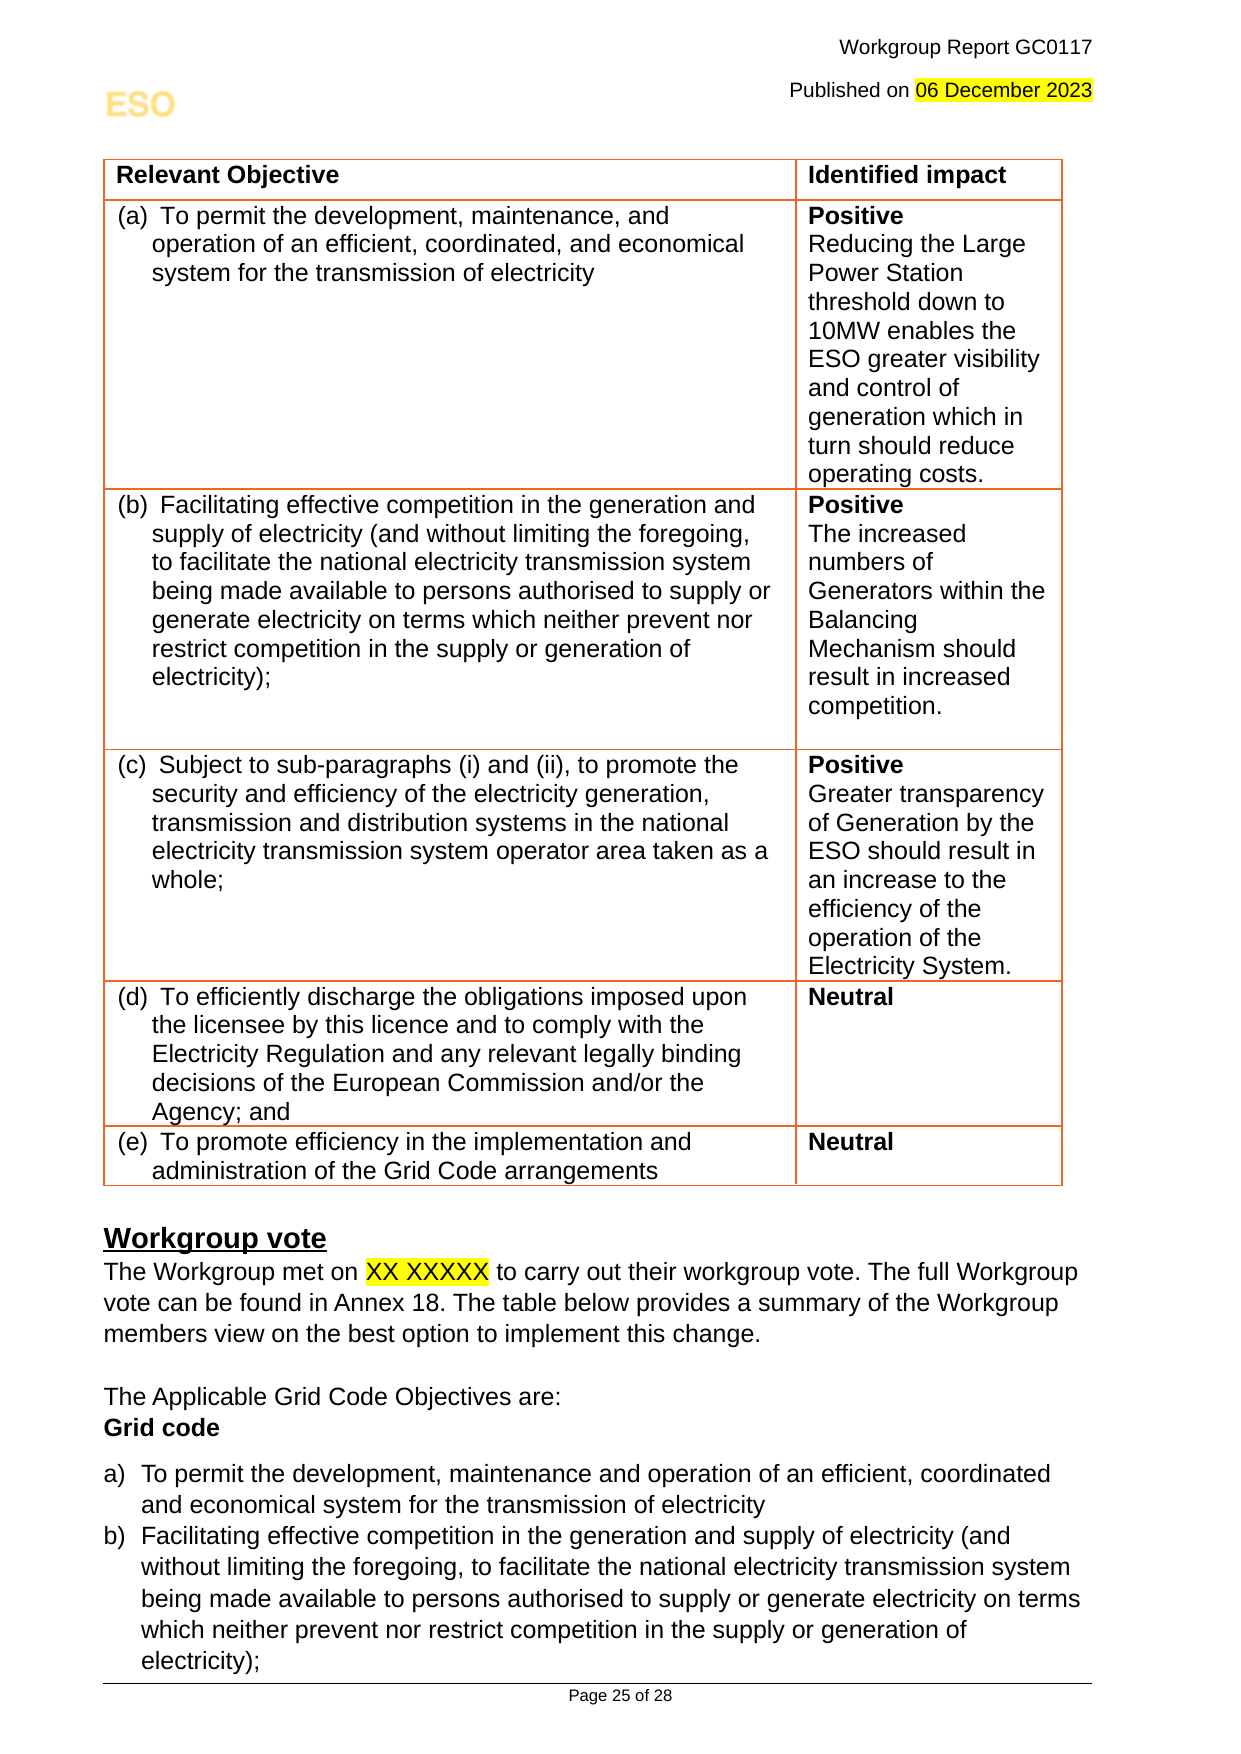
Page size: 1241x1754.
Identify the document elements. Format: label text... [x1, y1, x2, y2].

subtitle Workgroup vote [103, 1221, 1092, 1255]
table_cell Positive Greater transparency of Generation by the ESO should result in an increase to the efficiency of the operation of the Electricity System. [797, 750, 1061, 980]
table_cell Positive The increased numbers of Generators within the Balancing Mechanism should result in increased competition. [797, 490, 1061, 748]
text Grid code [103, 1413, 1092, 1441]
table_cell Relevant Objective [105, 160, 795, 199]
table_cell (d) To efficiently discharge the obligations imposed upon the licensee by this licence and to comply with the Electricity Regulation and any relevant legally binding decisions of the European Commission and/or the Agency; and [105, 982, 795, 1125]
text The Workgroup met on XX XXXXX to carry out their workgroup vote. The full Workgroup vote can be found in Annex 18. The table below provides a summary of the Workgroup members view on the best option to implement this change. [103, 1257, 1092, 1348]
picture [103, 79, 181, 125]
table_cell (c) Subject to sub-paragraphs (i) and (ii), to promote the security and efficiency of the electricity generation, transmission and distribution systems in the national electricity transmission system operator area taken as a whole; [105, 750, 795, 980]
table_cell Positive Reducing the Large Power Station threshold down to 10MW enables the ESO greater visibility and control of generation which in turn should reduce operating costs. [797, 201, 1061, 488]
table_cell (e) To promote efficiency in the implementation and administration of the Grid Code arrangements [105, 1127, 795, 1184]
list Facilitating effective competition in the generation and supply of electricity (and without limiting the foregoing, to facilitate the national electricity transmission system being made available to persons authorised to supply or generate electricity on terms which neither prevent nor restrict competition in the supply or generation of electricity); [103, 1519, 1092, 1675]
table_cell (a) To permit the development, maintenance, and operation of an efficient, coordinated, and economical system for the transmission of electricity [105, 201, 795, 488]
table_cell (b) Facilitating effective competition in the generation and supply of electricity (and without limiting the foregoing, to facilitate the national electricity transmission system being made available to persons authorised to supply or generate electricity on terms which neither prevent nor restrict competition in the supply or generation of electricity); [105, 490, 795, 748]
table_cell Neutral [797, 982, 1061, 1125]
table_cell Identified impact [797, 160, 1061, 199]
text The Applicable Grid Code Objectives are: [103, 1382, 1092, 1410]
table_cell Neutral [797, 1127, 1061, 1184]
list To permit the development, maintenance and operation of an efficient, coordinated and economical system for the transmission of electricity [103, 1456, 1092, 1519]
